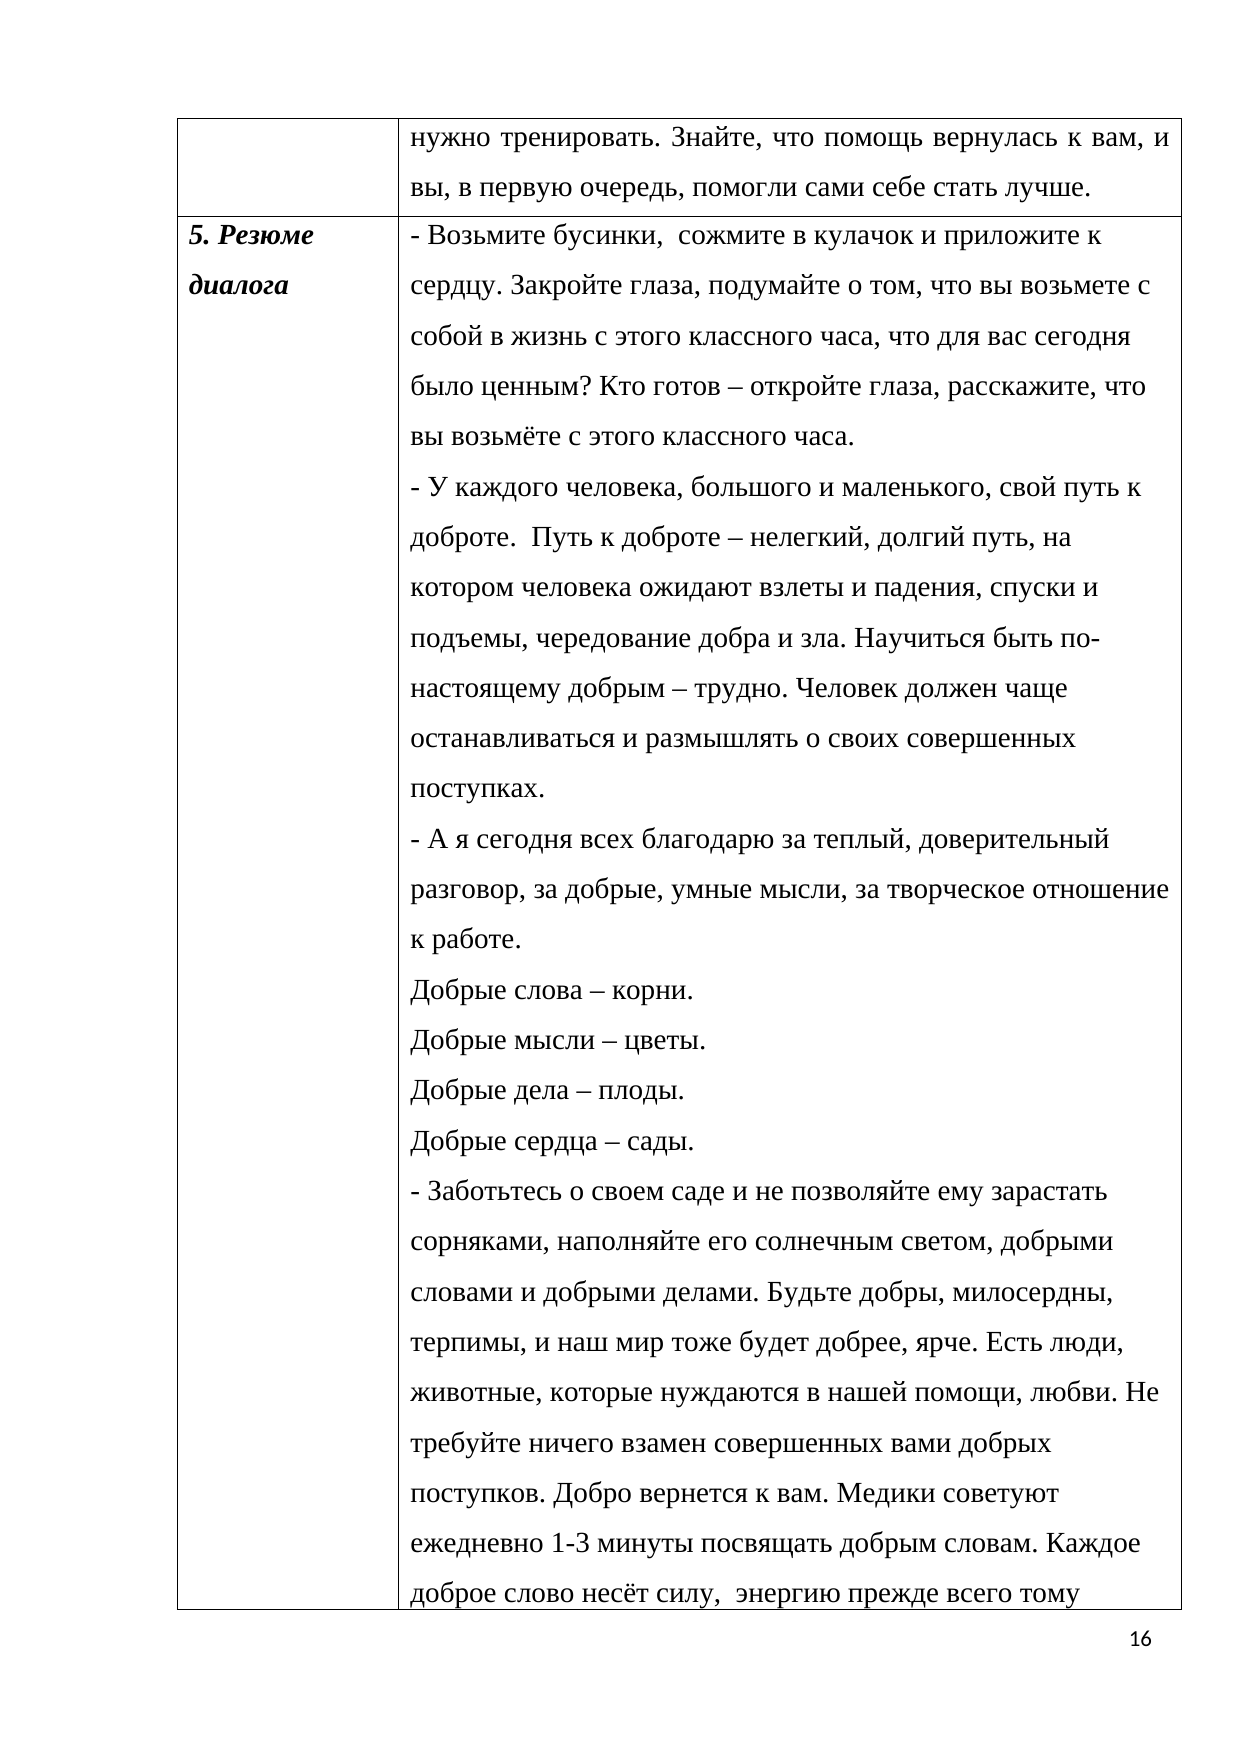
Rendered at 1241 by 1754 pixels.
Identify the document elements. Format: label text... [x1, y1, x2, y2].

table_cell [399, 119, 1181, 216]
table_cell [178, 119, 398, 216]
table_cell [399, 217, 1181, 1609]
table_cell 5. Резюме диалога [178, 217, 398, 1609]
